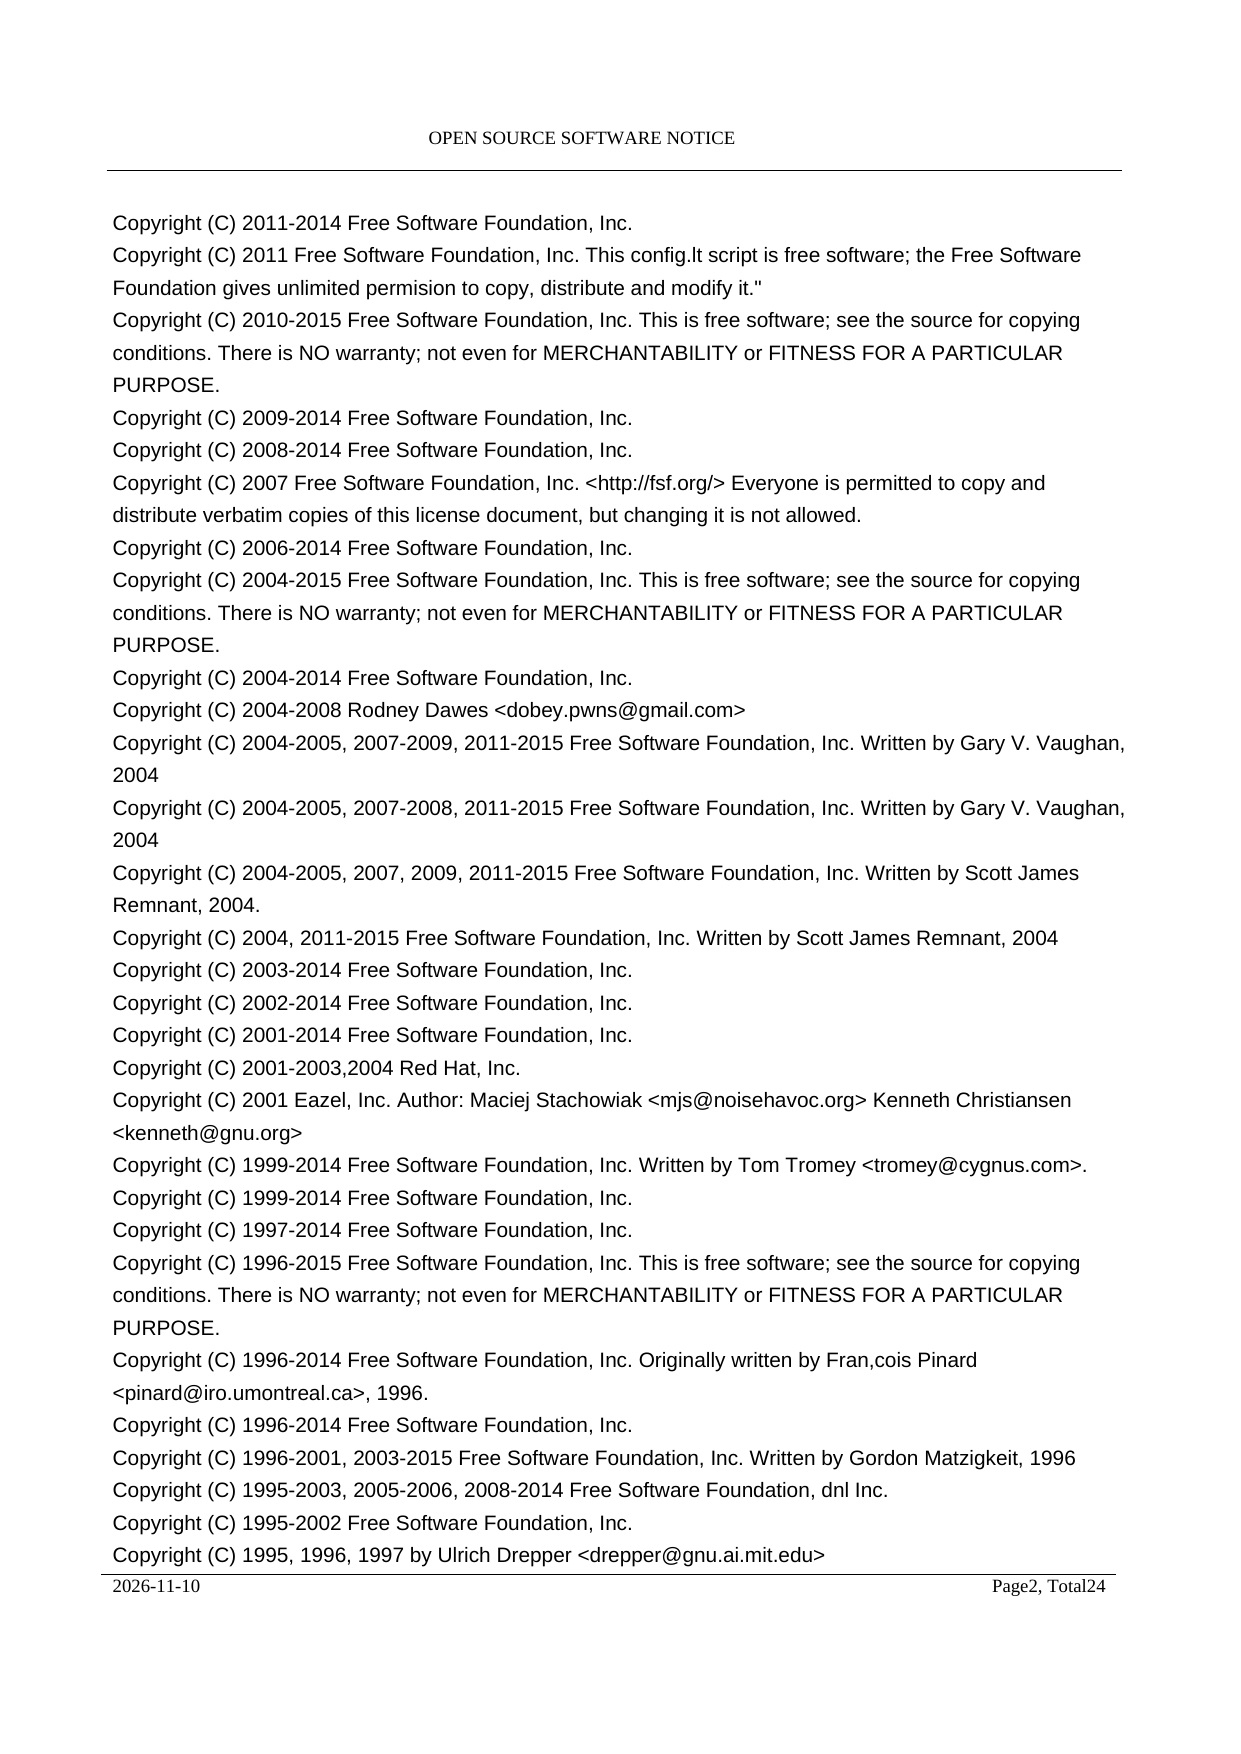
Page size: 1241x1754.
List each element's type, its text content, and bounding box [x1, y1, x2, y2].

text Copyright (C) 1999-2014 Free Software Foundation, Inc. [112, 1181, 1128, 1214]
text Copyright (C) 1995, 1996, 1997 by Ulrich Drepper <drepper@gnu.ai.mit.edu> [112, 1539, 1128, 1571]
text Copyright (C) 1996-2014 Free Software Foundation, Inc. [112, 1409, 1128, 1441]
text Copyright (C) 2001-2003,2004 Red Hat, Inc. [112, 1051, 1128, 1084]
text Copyright (C) 2010-2015 Free Software Foundation, Inc. This is free software; see the source for copying conditions. There is NO warranty; not even for MERCHANTABILITY or FITNESS FOR A PARTICULAR PURPOSE. [112, 304, 1128, 401]
text Copyright (C) 2004-2005, 2007, 2009, 2011-2015 Free Software Foundation, Inc. Written by Scott James Remnant, 2004. [112, 856, 1128, 921]
text Copyright (C) 2009-2014 Free Software Foundation, Inc. [112, 401, 1128, 434]
text Copyright (C) 2004-2015 Free Software Foundation, Inc. This is free software; see the source for copying conditions. There is NO warranty; not even for MERCHANTABILITY or FITNESS FOR A PARTICULAR PURPOSE. [112, 564, 1128, 661]
text Copyright (C) 1999-2014 Free Software Foundation, Inc. Written by Tom Tromey <tromey@cygnus.com>. [112, 1149, 1128, 1181]
text Copyright (C) 2004, 2011-2015 Free Software Foundation, Inc. Written by Scott James Remnant, 2004 [112, 921, 1128, 954]
text Copyright (C) 2004-2005, 2007-2008, 2011-2015 Free Software Foundation, Inc. Written by Gary V. Vaughan, 2004 [112, 791, 1128, 856]
text Copyright (C) 2001-2014 Free Software Foundation, Inc. [112, 1019, 1128, 1051]
text Copyright (C) 2011-2014 Free Software Foundation, Inc. [112, 206, 1128, 239]
text Copyright (C) 1997-2014 Free Software Foundation, Inc. [112, 1214, 1128, 1246]
text Copyright (C) 1996-2001, 2003-2015 Free Software Foundation, Inc. Written by Gordon Matzigkeit, 1996 [112, 1441, 1128, 1474]
text Copyright (C) 2004-2008 Rodney Dawes <dobey.pwns@gmail.com> [112, 694, 1128, 726]
text Copyright (C) 2004-2005, 2007-2009, 2011-2015 Free Software Foundation, Inc. Written by Gary V. Vaughan, 2004 [112, 726, 1128, 791]
text Copyright (C) 1995-2002 Free Software Foundation, Inc. [112, 1506, 1128, 1539]
text Copyright (C) 2003-2014 Free Software Foundation, Inc. [112, 954, 1128, 986]
text Copyright (C) 1995-2003, 2005-2006, 2008-2014 Free Software Foundation, dnl Inc. [112, 1474, 1128, 1506]
text Copyright (C) 1996-2014 Free Software Foundation, Inc. Originally written by Fran,cois Pinard <pinard@iro.umontreal.ca>, 1996. [112, 1344, 1128, 1409]
text Copyright (C) 2002-2014 Free Software Foundation, Inc. [112, 986, 1128, 1019]
text Copyright (C) 2007 Free Software Foundation, Inc. <http://fsf.org/> Everyone is permitted to copy and distribute verbatim copies of this license document, but changing it is not allowed. [112, 466, 1128, 531]
text Copyright (C) 2008-2014 Free Software Foundation, Inc. [112, 434, 1128, 466]
text Copyright (C) 1996-2015 Free Software Foundation, Inc. This is free software; see the source for copying conditions. There is NO warranty; not even for MERCHANTABILITY or FITNESS FOR A PARTICULAR PURPOSE. [112, 1246, 1128, 1344]
text Copyright (C) 2006-2014 Free Software Foundation, Inc. [112, 531, 1128, 564]
text Copyright (C) 2001 Eazel, Inc. Author: Maciej Stachowiak <mjs@noisehavoc.org> Kenneth Christiansen <kenneth@gnu.org> [112, 1084, 1128, 1149]
text Copyright (C) 2011 Free Software Foundation, Inc. This config.lt script is free software; the Free Software Foundation gives unlimited permision to copy, distribute and modify it." [112, 239, 1128, 304]
text Copyright (C) 2004-2014 Free Software Foundation, Inc. [112, 661, 1128, 694]
